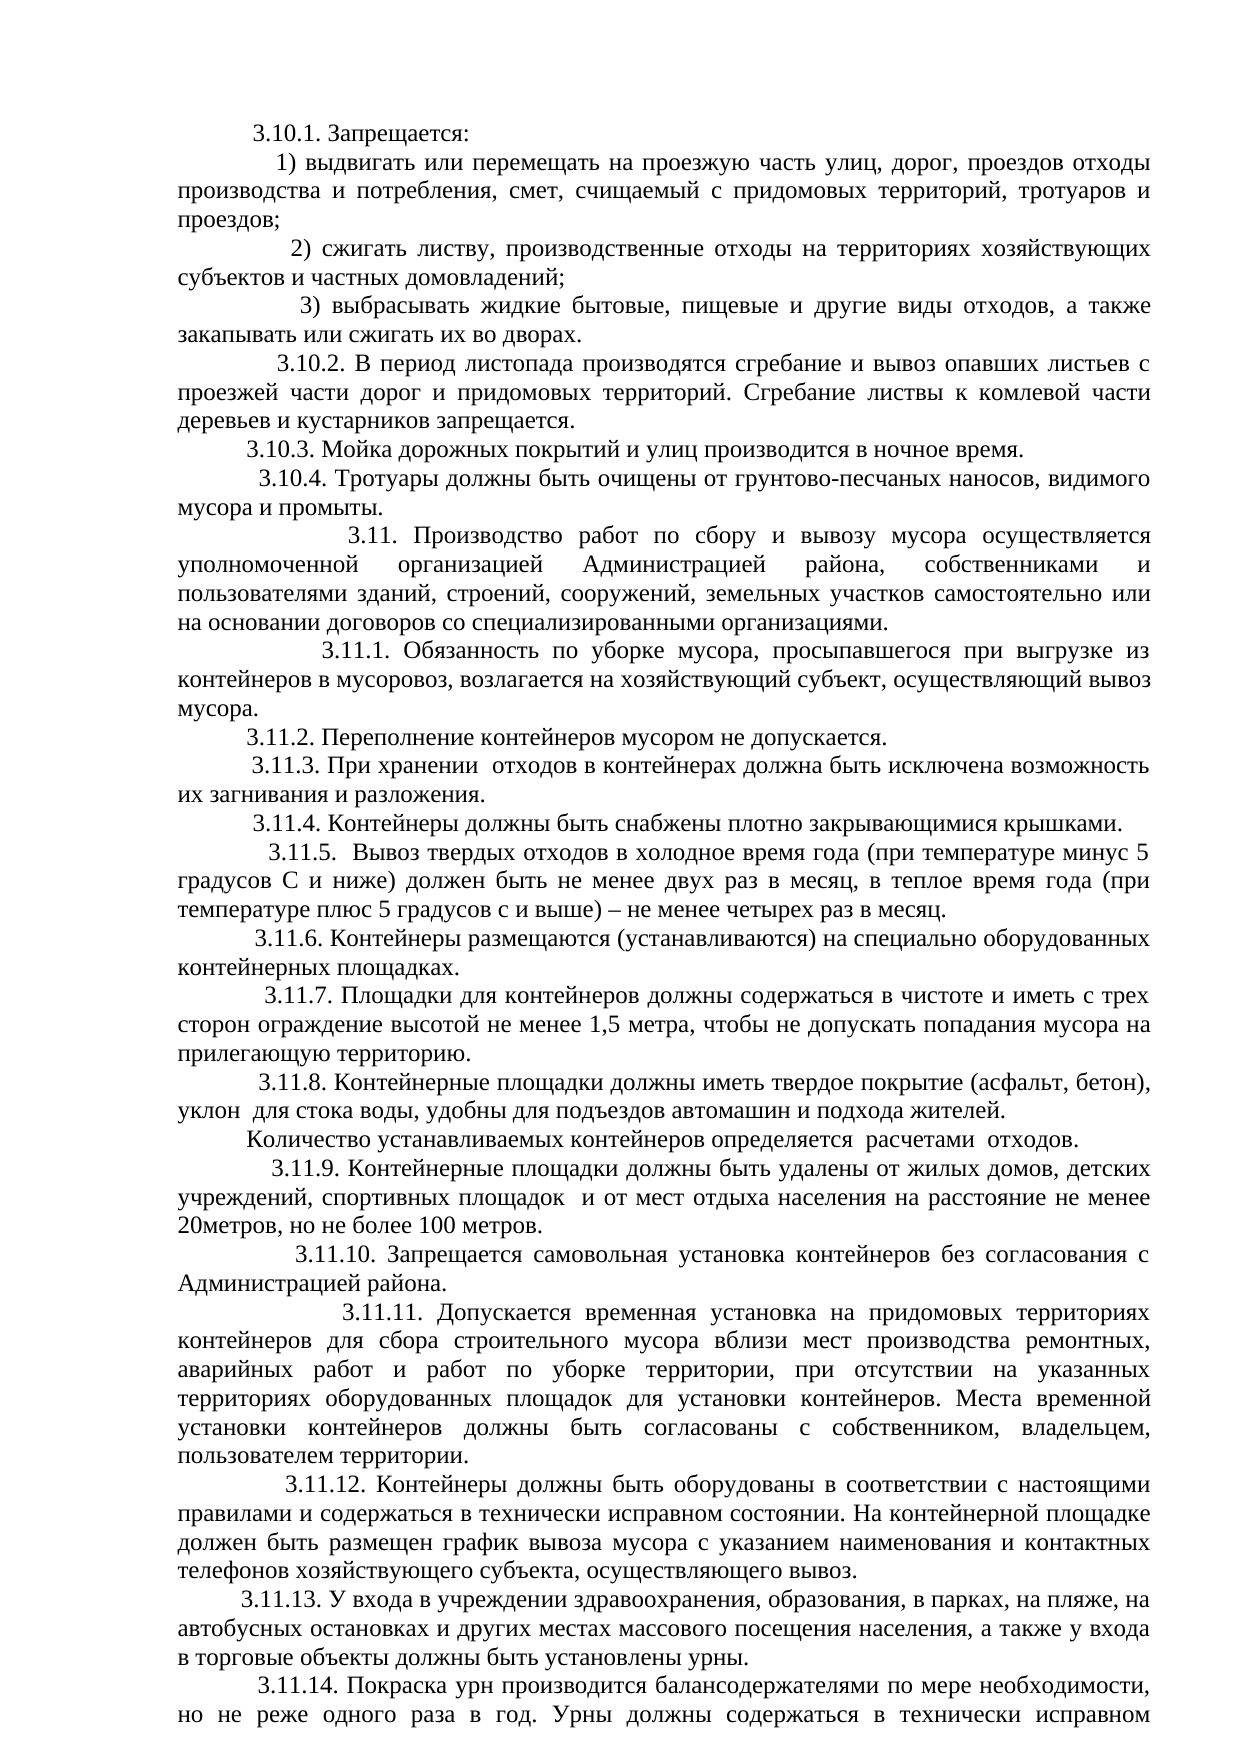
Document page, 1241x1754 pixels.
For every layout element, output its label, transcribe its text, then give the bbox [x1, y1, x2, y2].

text 3.11.8. Контейнерные площадки должны иметь твердое покрытие (асфальт, бетон), уклон для стока воды, удобны для подъездов автомашин и подхода жителей. [177, 1067, 1152, 1124]
text 3.10.4. Тротуары должны быть очищены от грунтово-песчаных наносов, видимого мусора и промыты. [177, 463, 1152, 521]
text 3.10.3. Мойка дорожных покрытий и улиц производится в ночное время. [177, 434, 1152, 463]
text 3.11.7. Площадки для контейнеров должны содержаться в чистоте и иметь с трех сторон ограждение высотой не менее , чтобы не допускать попадания мусора на прилегающую территорию. [177, 981, 1152, 1067]
text 3.10.1. Запрещается: [177, 118, 1152, 147]
text 3) выбрасывать жидкие бытовые, пищевые и другие виды отходов, а также закапывать или сжигать их во дворах. [177, 291, 1152, 348]
text Количество устанавливаемых контейнеров определяется расчетами отходов. [177, 1124, 1152, 1153]
text 3.11.13. У входа в учреждении здравоохранения, образования, в парках, на пляже, на автобусных остановках и других местах массового посещения населения, а также у входа в торговые объекты должны быть установлены урны. [177, 1584, 1152, 1671]
text 3.11. Производство работ по сбору и вывозу мусора осуществляется уполномоченной организацией Администрацией района, собственниками и пользователями зданий, строений, сооружений, земельных участков самостоятельно или на основании договоров со специализированными организациями. [177, 521, 1152, 636]
text 3.11.1. Обязанность по уборке мусора, просыпавшегося при выгрузке из контейнеров в мусоровоз, возлагается на хозяйствующий субъект, осуществляющий вывоз мусора. [177, 636, 1152, 722]
text 3.11.9. Контейнерные площадки должны быть удалены от жилых домов, детских учреждений, спортивных площадок и от мест отдыха населения на расстояние не менее 20метров, но не более . [177, 1153, 1152, 1239]
text 3.10.2. В период листопада производятся сгребание и вывоз опавших листьев с проезжей части дорог и придомовых территорий. Сгребание листвы к комлевой части деревьев и кустарников запрещается. [177, 348, 1152, 434]
text 3.11.10. Запрещается самовольная установка контейнеров без согласования с Администрацией района. [177, 1239, 1152, 1297]
text 3.11.5. Вывоз твердых отходов в холодное время года (при температуре минус 5 градусов С и ниже) должен быть не менее двух раз в месяц, в теплое время года (при температуре плюс 5 градусов с и выше) – не менее четырех раз в месяц. [177, 837, 1152, 923]
text 3.11.2. Переполнение контейнеров мусором не допускается. [177, 722, 1152, 751]
text 2) сжигать листву, производственные отходы на территориях хозяйствующих субъектов и частных домовладений; [177, 233, 1152, 291]
text 3.11.3. При хранении отходов в контейнерах должна быть исключена возможность их загнивания и разложения. [177, 751, 1152, 808]
text 3.11.6. Контейнеры размещаются (устанавливаются) на специально оборудованных контейнерных площадках. [177, 923, 1152, 981]
text 1) выдвигать или перемещать на проезжую часть улиц, дорог, проездов отходы производства и потребления, смет, счищаемый с придомовых территорий, тротуаров и проездов; [177, 147, 1152, 233]
text 3.11.11. Допускается временная установка на придомовых территориях контейнеров для сбора строительного мусора вблизи мест производства ремонтных, аварийных работ и работ по уборке территории, при отсутствии на указанных территориях оборудованных площадок для установки контейнеров. Места временной установки контейнеров должны быть согласованы с собственником, владельцем, пользователем территории. [177, 1297, 1152, 1469]
text 3.11.4. Контейнеры должны быть снабжены плотно закрывающимися крышками. [177, 808, 1152, 837]
text 3.11.12. Контейнеры должны быть оборудованы в соответствии с настоящими правилами и содержаться в технически исправном состоянии. На контейнерной площадке должен быть размещен график вывоза мусора с указанием наименования и контактных телефонов хозяйствующего субъекта, осуществляющего вывоз. [177, 1469, 1152, 1584]
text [177, 1671, 1152, 1728]
